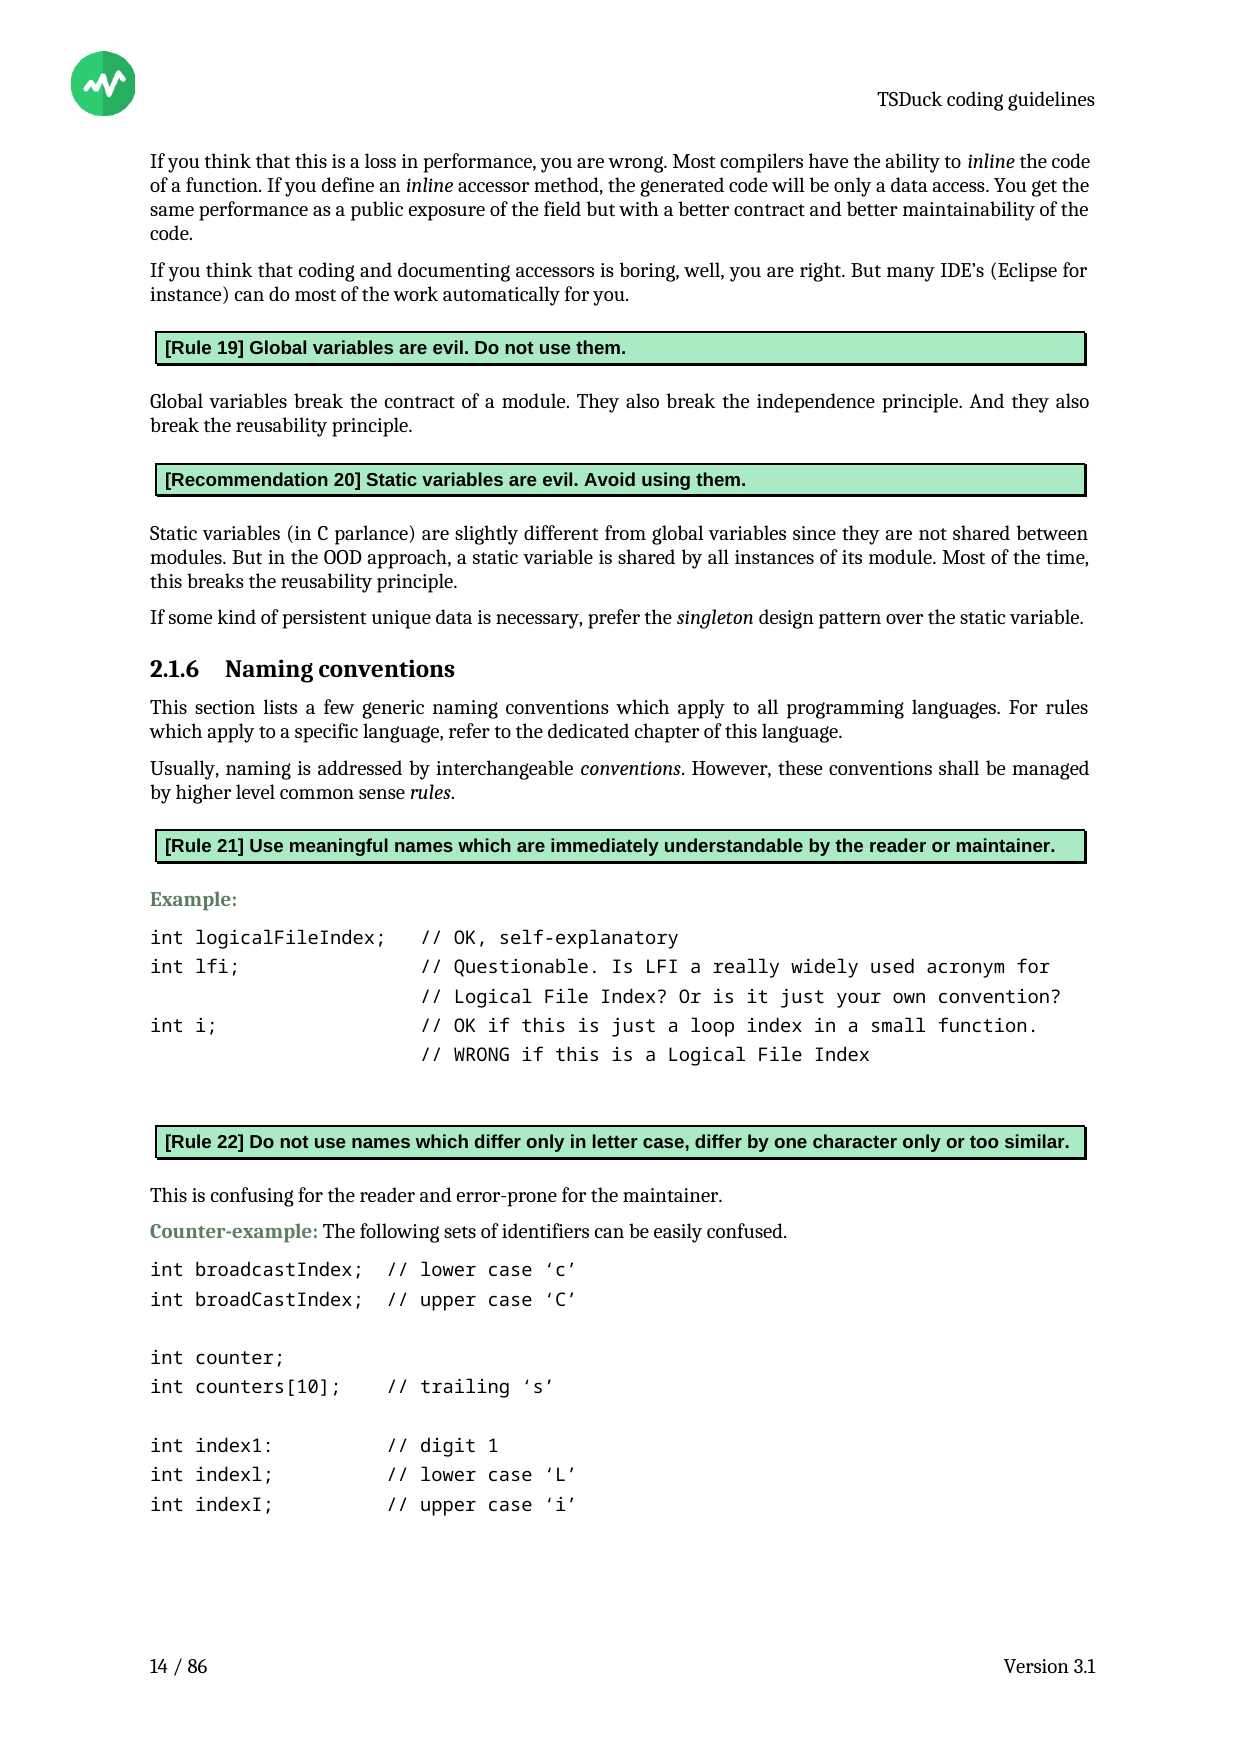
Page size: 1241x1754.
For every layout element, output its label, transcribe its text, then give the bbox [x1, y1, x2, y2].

text Static variables (in C parlance) are slightly different from global variables since they are not shared between modules. But in the OOD approach, a static variable is shared by all instances of its module. Most of the time, this breaks the reusability principle. [150, 521, 1090, 593]
text If you think that coding and documenting accessors is boring, well, you are right. But many IDE’s (Eclipse for instance) can do most of the work automatically for you. [150, 258, 1090, 306]
text int counter; [150, 1344, 1090, 1370]
text int indexl; // lower case ‘L’ [150, 1462, 1090, 1487]
text int index1: // digit 1 [150, 1432, 1090, 1458]
text If some kind of persistent unique data is necessary, prefer the singleton design pattern over the static variable. [150, 606, 1090, 630]
text If you think that this is a loss in performance, you are wrong. Most compilers have the ability to inline the code of a function. If you define an inline accessor method, the generated code will be only a data access. You get the same performance as a public exposure of the field but with a better contract and better maintainability of the code. [150, 150, 1090, 246]
text This section lists a few generic naming conventions which apply to all programming languages. For rules which apply to a specific language, refer to the dedicated chapter of this language. [150, 696, 1090, 744]
text // WRONG if this is a Logical File Index [150, 1042, 1090, 1067]
text Counter-example: The following sets of identifiers can be easily confused. [150, 1220, 1090, 1244]
text // Logical File Index? Or is it just your own convention? [150, 983, 1090, 1008]
text Global variables break the contract of a module. They also break the independence principle. And they also break the reusability principle. [150, 390, 1090, 438]
text int broadcastIndex; // lower case ‘c’ [150, 1257, 1090, 1282]
text int counters[10]; // trailing ‘s’ [150, 1374, 1090, 1399]
text int lfi; // Questionable. Is LFI a really widely used acronym for [150, 954, 1090, 979]
text int broadCastIndex; // upper case ‘C’ [150, 1286, 1090, 1311]
text int logicalFileIndex; // OK, self-explanatory [150, 924, 1090, 950]
text Usually, naming is addressed by interchangeable conventions. However, these conventions shall be managed by higher level common sense rules. [150, 756, 1090, 804]
text This is confusing for the reader and error-prone for the maintainer. [150, 1184, 1090, 1208]
text int i; // OK if this is just a loop index in a small function. [150, 1012, 1090, 1038]
picture [70, 51, 136, 116]
text int indexI; // upper case ‘i’ [150, 1491, 1090, 1516]
subtitle Naming conventions [150, 655, 1090, 683]
text Example: [150, 888, 1090, 912]
